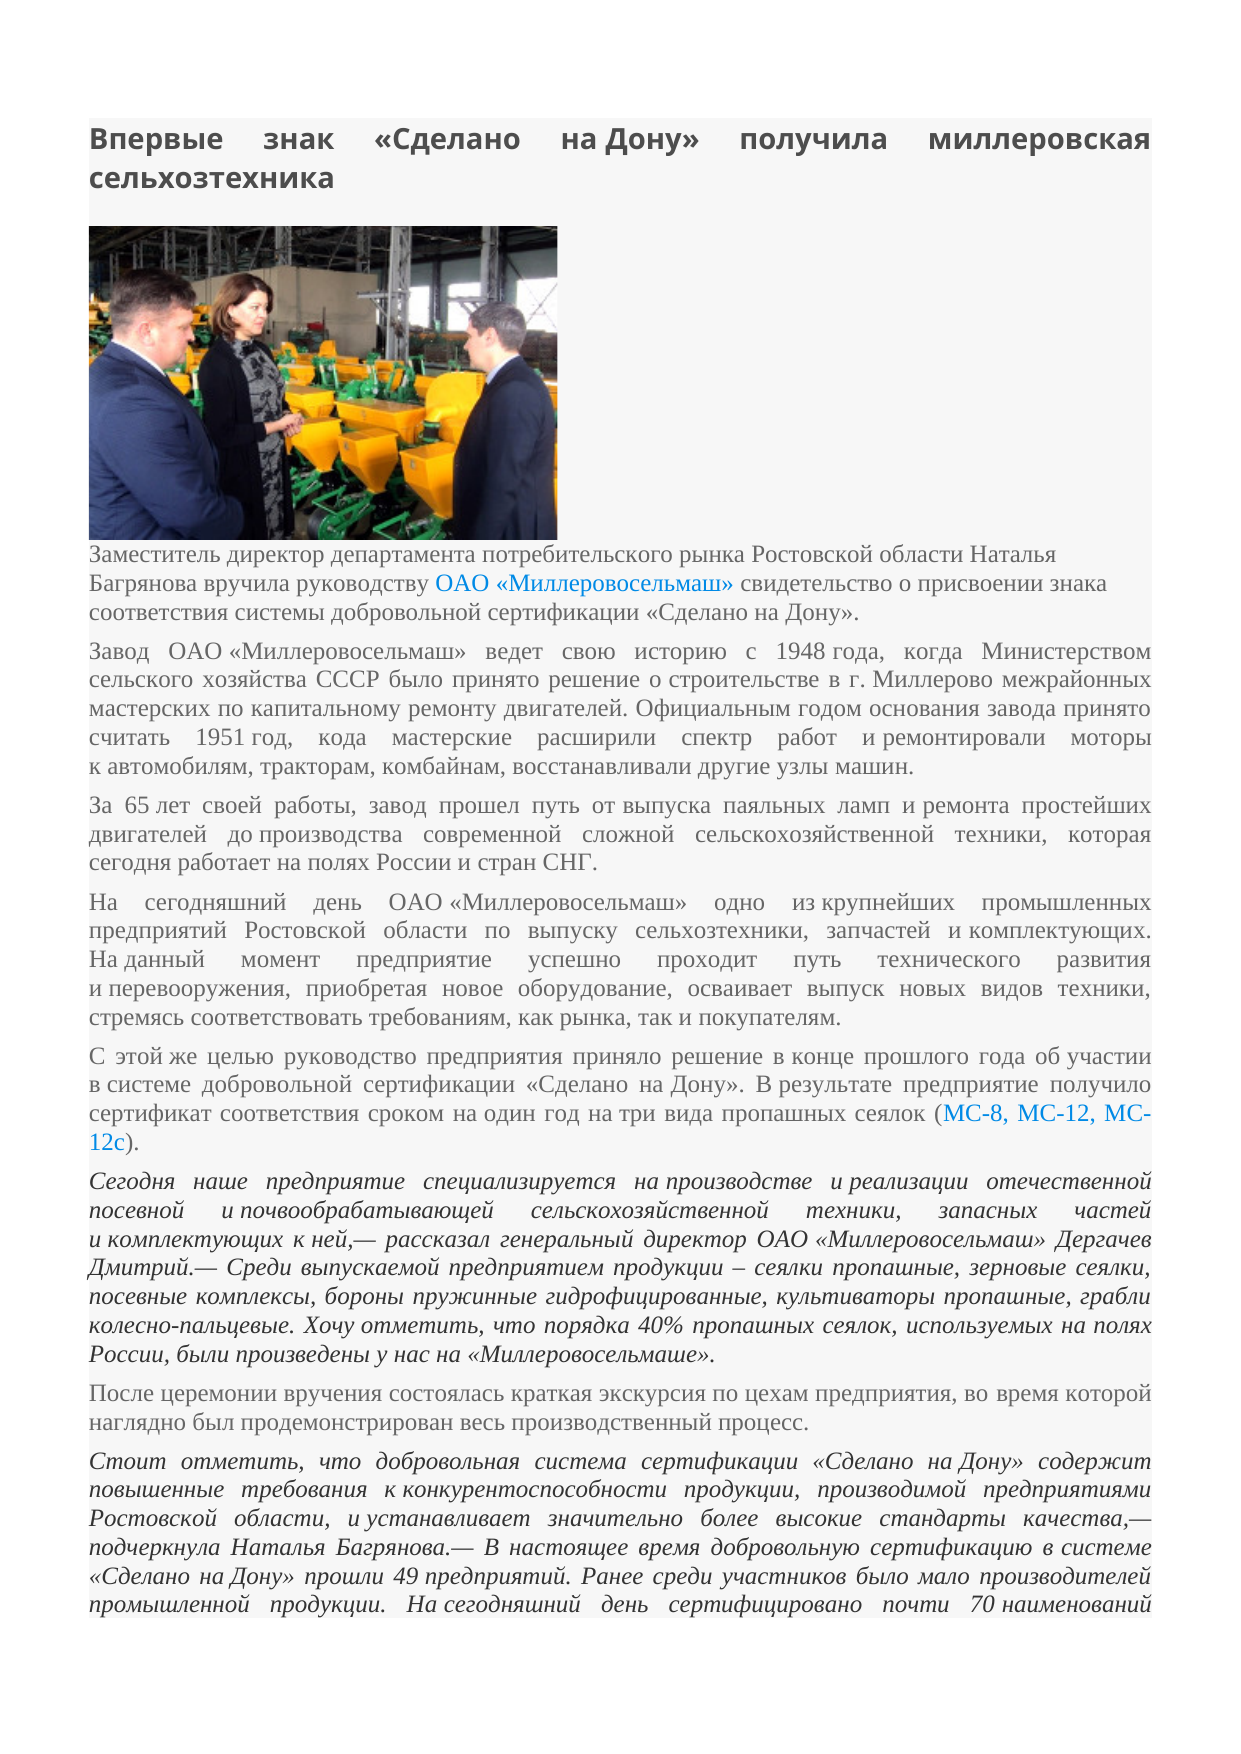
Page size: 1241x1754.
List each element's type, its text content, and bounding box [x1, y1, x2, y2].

text С этой же целью руководство предприятия приняло решение в конце прошлого года об участии в системе добровольной сертификации «Сделано на Дону». В результате предприятие получило сертификат соответствия сроком на один год на три вида пропашных сеялок (МС-8, МС-12, МС-12с). [89, 1041, 1152, 1156]
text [89, 1446, 1152, 1618]
text На сегодняшний день ОАО «Миллеровосельмаш» одно из крупнейших промышленных предприятий Ростовской области по выпуску сельхозтехники, запчастей и комплектующих. На данный момент предприятие успешно проходит путь технического развития и перевооружения, приобретая новое оборудование, осваивает выпуск новых видов техники, стремясь соответствовать требованиям, как рынка, так и покупателям. [89, 887, 1152, 1030]
picture [88, 226, 558, 540]
text Сегодня наше предприятие специализируется на производстве и реализации отечественной посевной и почвообрабатывающей сельскохозяйственной техники, запасных частей и комплектующих к ней,— рассказал генеральный директор ОАО «Миллеровосельмаш» Дергачев Дмитрий.— Среди выпускаемой предприятием продукции – сеялки пропашные, зерновые сеялки, посевные комплексы, бороны пружинные гидрофицированные, культиваторы пропашные, грабли колесно-пальцевые. Хочу отметить, что порядка 40% пропашных сеялок, используемых на полях России, были произведены у нас на «Миллеровосельмаше». [89, 1166, 1152, 1367]
text Заместитель директор департамента потребительского рынка Ростовской области Наталья Багрянова вручила руководству ОАО «Миллеровосельмаш» свидетельство о присвоении знака соответствия системы добровольной сертификации «Сделано на Дону». [89, 539, 1152, 625]
text Впервые знак «Сделано на Дону» получила миллеровская сельхозтехника [89, 118, 1152, 197]
text Завод ОАО «Миллеровосельмаш» ведет свою историю с 1948 года, когда Министерством сельского хозяйства СССР было принято решение о строительстве в г. Миллерово межрайонных мастерских по капитальному ремонту двигателей. Официальным годом основания завода принято считать 1951 год, кода мастерские расширили спектр работ и ремонтировали моторы к автомобилям, тракторам, комбайнам, восстанавливали другие узлы машин. [89, 636, 1152, 779]
text За 65 лет своей работы, завод прошел путь от выпуска паяльных ламп и ремонта простейших двигателей до производства современной сложной сельскохозяйственной техники, которая сегодня работает на полях России и стран СНГ. [89, 790, 1152, 876]
text После церемонии вручения состоялась краткая экскурсия по цехам предприятия, во время которой наглядно был продемонстрирован весь производственный процесс. [89, 1378, 1152, 1435]
